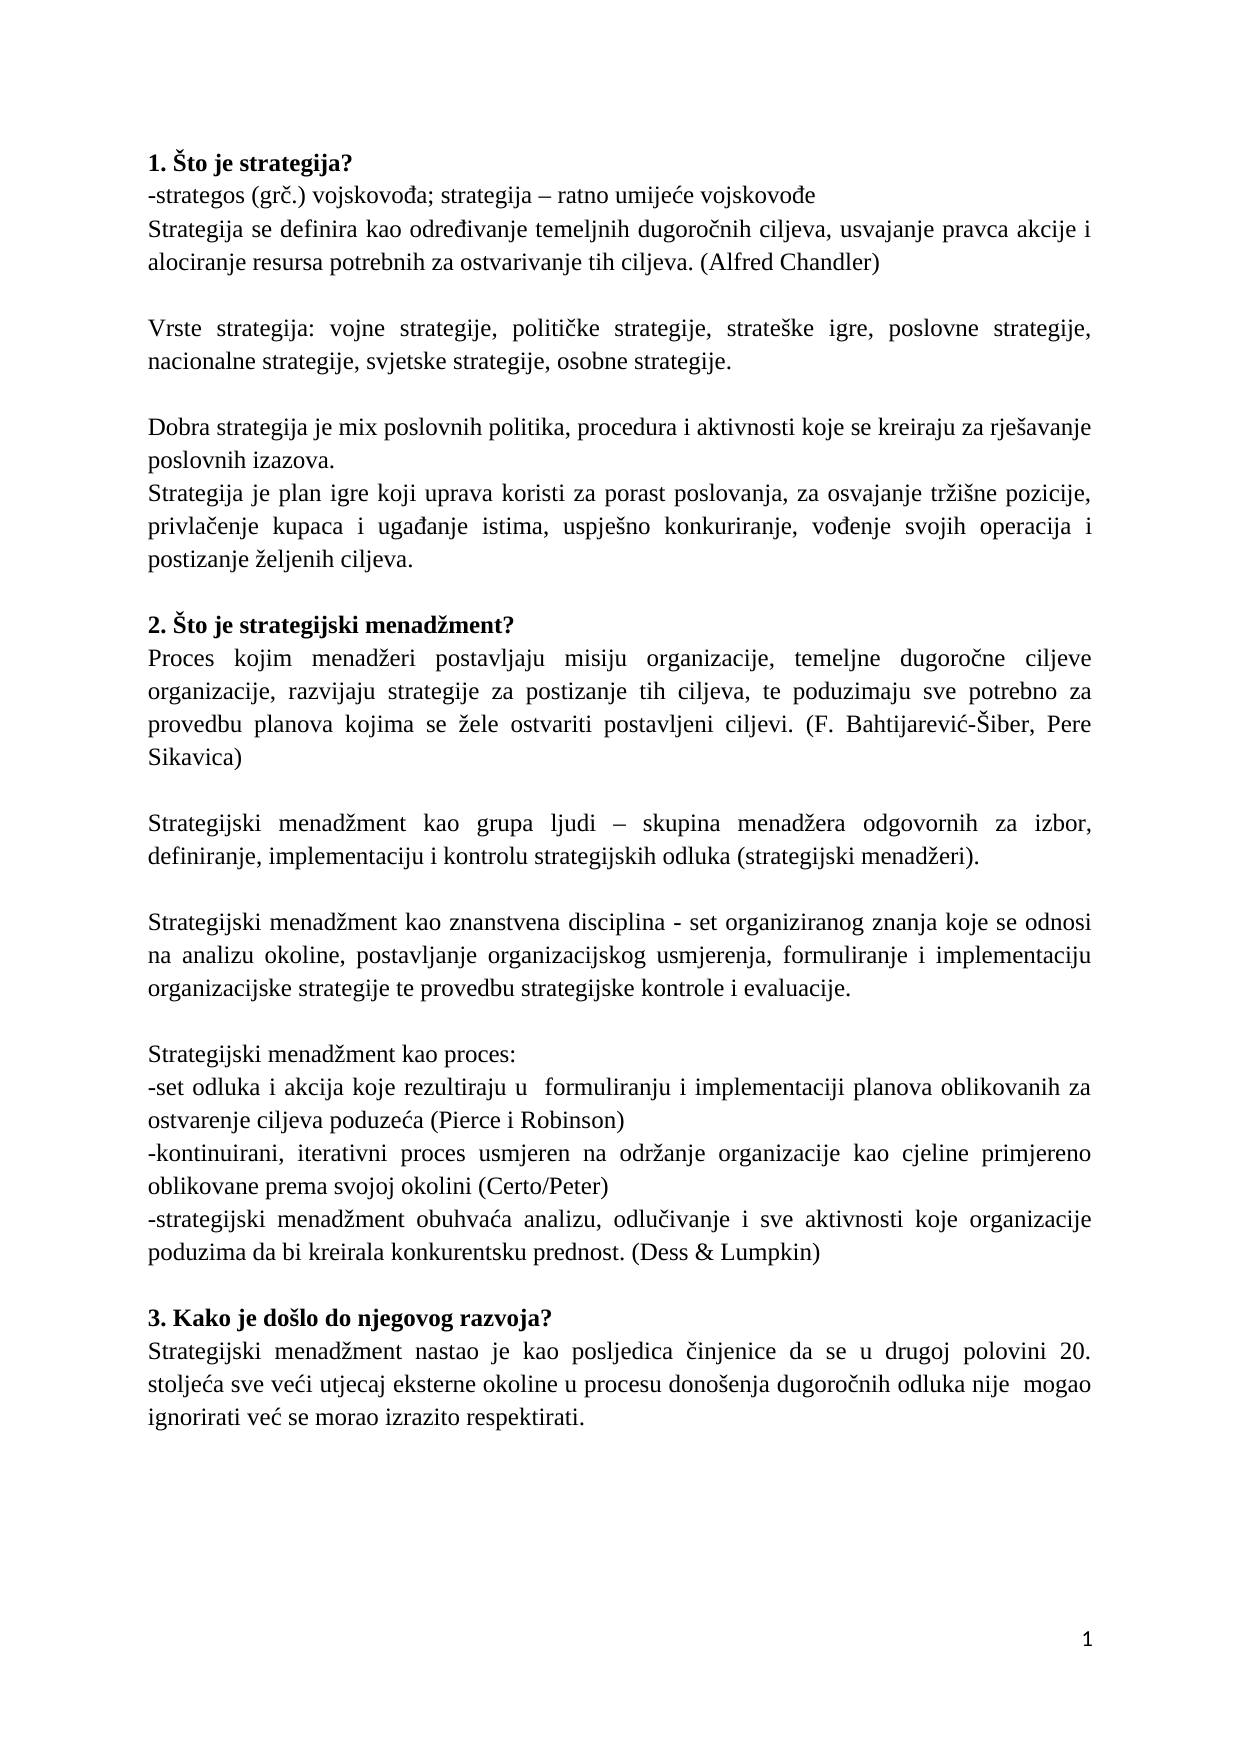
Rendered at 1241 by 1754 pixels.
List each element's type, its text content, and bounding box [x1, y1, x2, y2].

text Strategija je plan igre koji uprava koristi za porast poslovanja, za osvajanje tržišne pozicije, privlačenje kupaca i ugađanje istima, uspješno konkuriranje, vođenje svojih operacija i postizanje željenih ciljeva. [148, 478, 1093, 573]
text Strategijski menadžment kao znanstvena disciplina - set organiziranog znanja koje se odnosi na analizu okoline, postavljanje organizacijskog usmjerenja, formuliranje i implementaciju organizacijske strategije te provedbu strategijske kontrole i evaluacije. [148, 907, 1093, 1002]
text -strategos (grč.) vojskovođa; strategija – ratno umijeće vojskovođe [148, 181, 1093, 209]
text Proces kojim menadžeri postavljaju misiju organizacije, temeljne dugoročne ciljeve organizacije, razvijaju strategije za postizanje tih ciljeva, te poduzimaju sve potrebno za provedbu planova kojima se žele ostvariti postavljeni ciljevi. (F. Bahtijarević-Šiber, Pere Sikavica) [148, 643, 1093, 771]
text Strategijski menadžment kao grupa ljudi – skupina menadžera odgovornih za izbor, definiranje, implementaciju i kontrolu strategijskih odluka (strategijski menadžeri). [148, 808, 1093, 870]
text 3. Kako je došlo do njegovog razvoja? [148, 1303, 1093, 1332]
text -kontinuirani, iterativni proces usmjeren na održanje organizacije kao cjeline primjereno oblikovane prema svojoj okolini (Certo/Peter) [148, 1138, 1093, 1200]
text Strategijski menadžment nastao je kao posljedica činjenice da se u drugoj polovini 20. stoljeća sve veći utjecaj eksterne okoline u procesu donošenja dugoročnih odluka nije mogao ignorirati već se morao izrazito respektirati. [148, 1336, 1093, 1431]
text Strategija se definira kao određivanje temeljnih dugoročnih ciljeva, usvajanje pravca akcije i alociranje resursa potrebnih za ostvarivanje tih ciljeva. (Alfred Chandler) [148, 214, 1093, 275]
text -strategijski menadžment obuhvaća analizu, odlučivanje i sve aktivnosti koje organizacije poduzima da bi kreirala konkurentsku prednost. (Dess & Lumpkin) [148, 1204, 1093, 1266]
text Vrste strategija: vojne strategije, političke strategije, strateške igre, poslovne strategije, nacionalne strategije, svjetske strategije, osobne strategije. [148, 313, 1093, 374]
text Dobra strategija je mix poslovnih politika, procedura i aktivnosti koje se kreiraju za rješavanje poslovnih izazova. [148, 412, 1093, 473]
text 2. Što je strategijski menadžment? [148, 610, 1093, 639]
text 1. Što je strategija? [148, 148, 1093, 176]
text Strategijski menadžment kao proces: [148, 1039, 1093, 1068]
text -set odluka i akcija koje rezultiraju u formuliranju i implementaciji planova oblikovanih za ostvarenje ciljeva poduzeća (Pierce i Robinson) [148, 1072, 1093, 1134]
